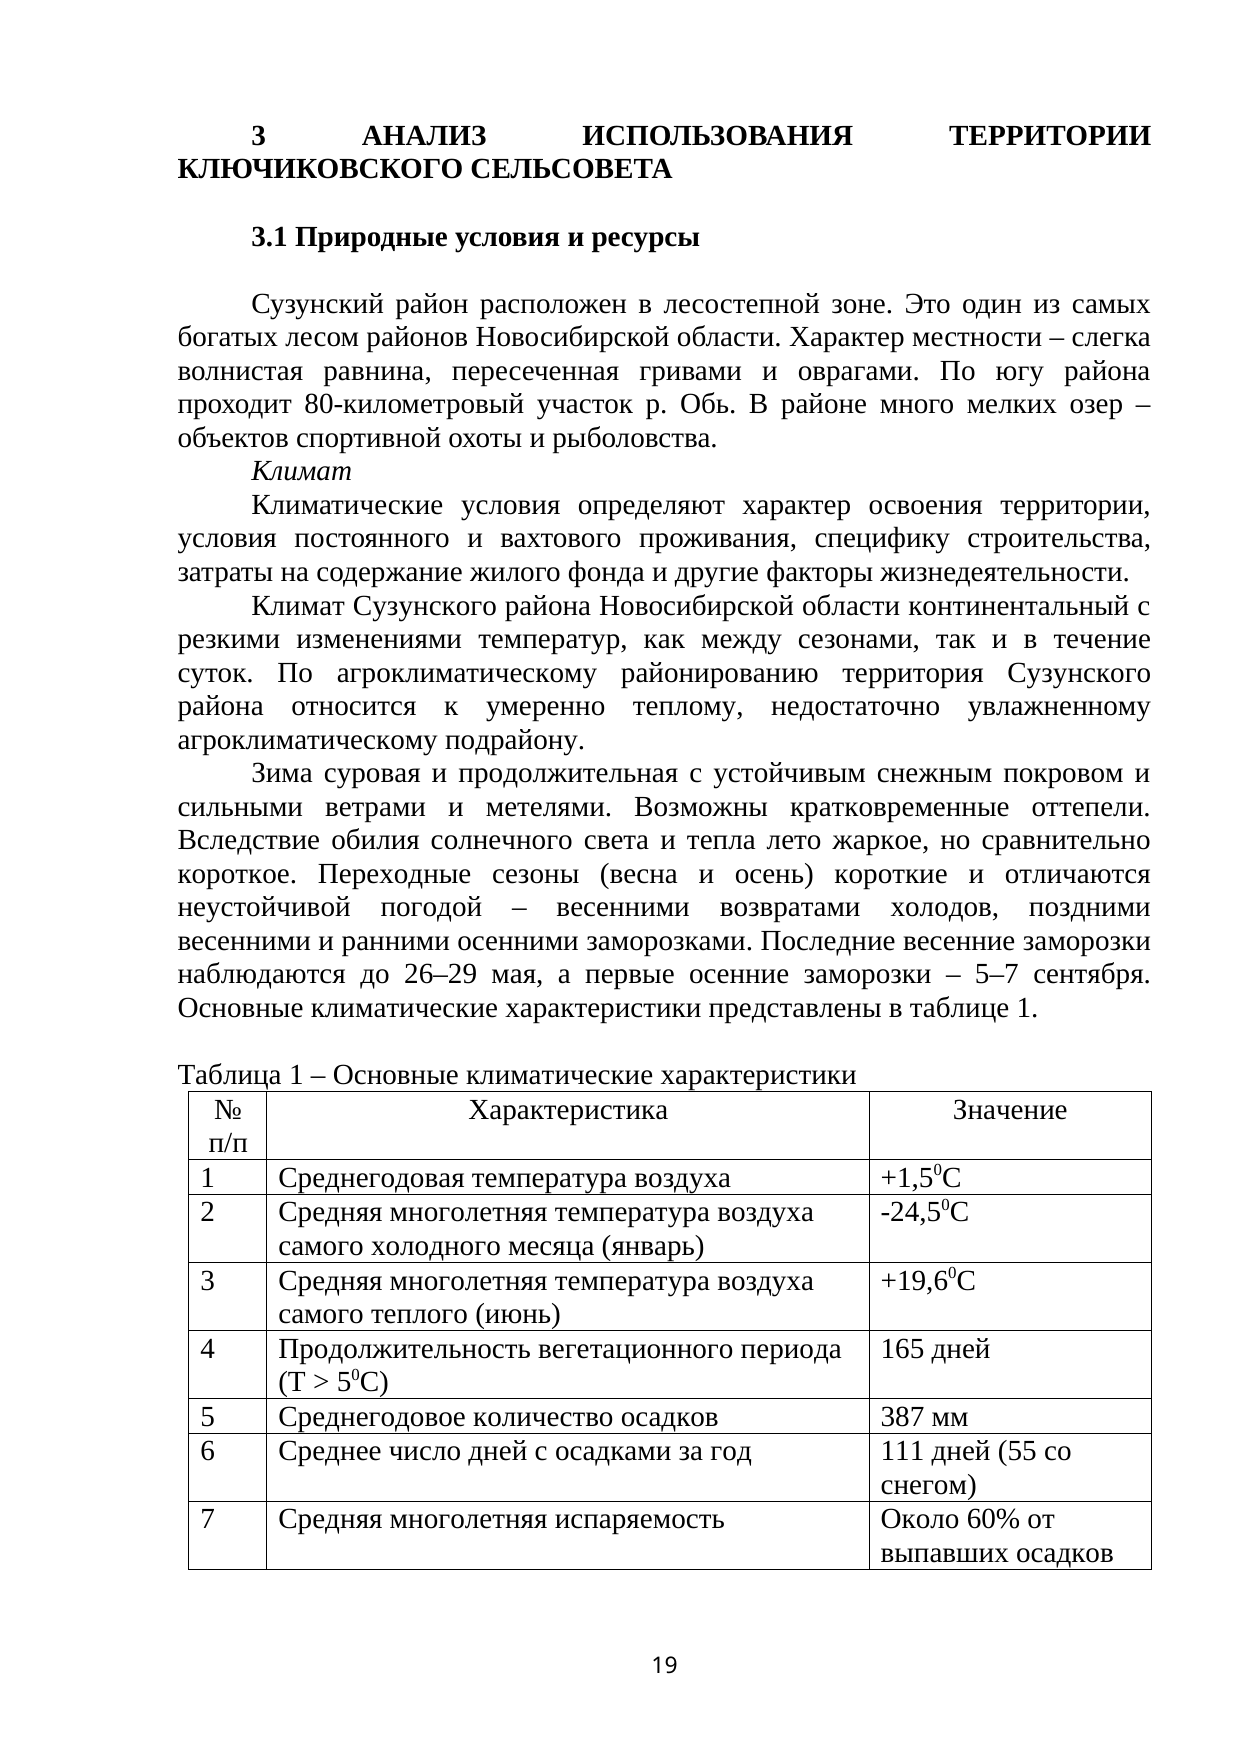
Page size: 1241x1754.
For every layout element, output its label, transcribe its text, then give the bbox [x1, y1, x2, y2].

subtitle 3.1 Природные условия и ресурсы [177, 219, 1152, 252]
table_cell Средняя многолетняя температура воздуха самого теплого (июнь) [267, 1263, 869, 1330]
table_cell 3 [189, 1263, 266, 1330]
table_cell Продолжительность вегетационного периода (Т > 50С) [267, 1331, 869, 1398]
table_cell -24,50С [870, 1195, 1151, 1262]
text Зима суровая и продолжительная с устойчивым снежным покровом и сильными ветрами и метелями. Возможны кратковременные оттепели. Вследствие обилия солнечного света и тепла лето жаркое, но сравнительно короткое. Переходные сезоны (весна и осень) короткие и отличаются неустойчивой погодой ‒ весенними возвратами холодов, поздними весенними и ранними осенними заморозками. Последние весенние заморозки наблюдаются до 26–29 мая, а первые осенние заморозки ‒ 5‒7 сентября. Основные климатические характеристики представлены в таблице 1. [177, 755, 1152, 1024]
text Климат Сузунского района Новосибирской области континентальный с резкими изменениями температур, как между сезонами, так и в течение суток. По агроклиматическому районированию территория Сузунского района относится к умеренно теплому, недостаточно увлажненному агроклиматическому подрайону. [177, 588, 1152, 755]
text Таблица 1 ‒ Основные климатические характеристики [177, 1057, 1152, 1091]
table_cell 387 мм [870, 1399, 1151, 1432]
table_cell Среднегодовая температура воздуха [267, 1160, 869, 1193]
table_cell 6 [189, 1434, 266, 1501]
subtitle 3 АНАЛИЗ ИСПОЛЬЗОВАНИЯ ТЕРРИТОРИИ КЛЮЧИКОВСКОГО СЕЛЬСОВЕТА [177, 118, 1152, 185]
table_header Характеристика [267, 1092, 869, 1159]
table_cell 111 дней (55 со снегом) [870, 1434, 1151, 1501]
table_cell Среднегодовое количество осадков [267, 1399, 869, 1432]
table_cell Среднее число дней с осадками за год [267, 1434, 869, 1501]
table_cell 4 [189, 1331, 266, 1398]
table_header № п/п [189, 1092, 266, 1159]
table_cell Средняя многолетняя температура воздуха самого холодного месяца (январь) [267, 1195, 869, 1262]
table_header Значение [870, 1092, 1151, 1159]
table_cell 165 дней [870, 1331, 1151, 1398]
table_cell 5 [189, 1399, 266, 1432]
table_cell 7 [189, 1502, 266, 1569]
table_cell 1 [189, 1160, 266, 1193]
table_cell +19,60С [870, 1263, 1151, 1330]
text Климат [177, 453, 1152, 487]
table_cell Около 60% от выпавших осадков [870, 1502, 1151, 1569]
text Климатические условия определяют характер освоения территории, условия постоянного и вахтового проживания, специфику строительства, затраты на содержание жилого фонда и другие факторы жизнедеятельности. [177, 487, 1152, 588]
text Сузунский район расположен в лесостепной зоне. Это один из самых богатых лесом районов Новосибирской области. Характер местности – слегка волнистая равнина, пересеченная гривами и оврагами. По югу района проходит 80-километровый участок р. Обь. В районе много мелких озер – объектов спортивной охоты и рыболовства. [177, 286, 1152, 453]
table_cell +1,50С [870, 1160, 1151, 1193]
table_cell 2 [189, 1195, 266, 1262]
table_cell Средняя многолетняя испаряемость [267, 1502, 869, 1569]
